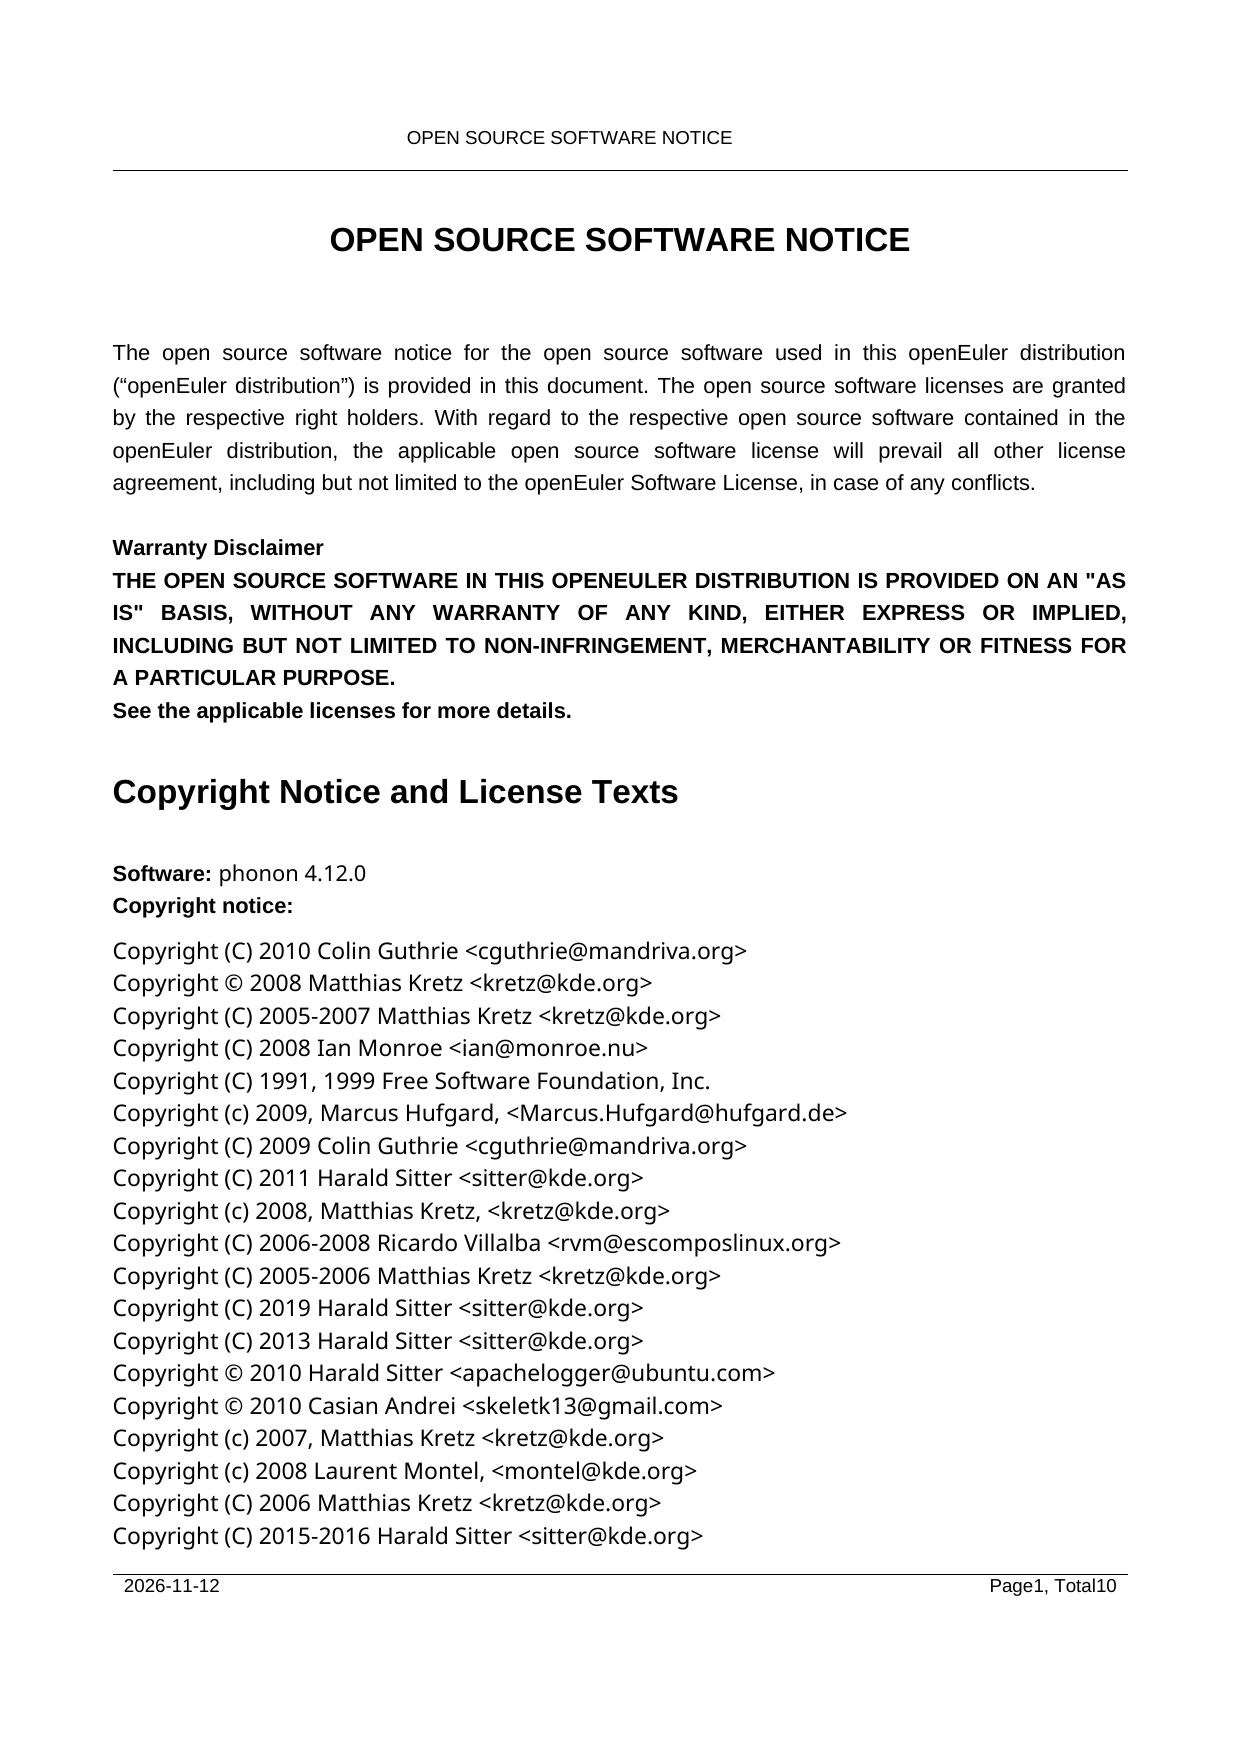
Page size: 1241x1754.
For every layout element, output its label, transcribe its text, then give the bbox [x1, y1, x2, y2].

text Warranty Disclaimer [112, 531, 1128, 564]
text Copyright Notice and License Texts [112, 759, 1128, 824]
text OPEN SOURCE SOFTWARE NOTICE [112, 206, 1128, 271]
text The open source software notice for the open source software used in this openEuler distribution (“openEuler distribution”) is provided in this document. The open source software licenses are granted by the respective right holders. With regard to the respective open source software contained in the openEuler distribution, the applicable open source software license will prevail all other license agreement, including but not limited to the openEuler Software License, in case of any conflicts. [112, 336, 1128, 499]
title Software: phonon 4.12.0 [112, 856, 1128, 889]
text Copyright notice: [112, 889, 1128, 921]
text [112, 934, 1128, 1551]
text THE OPEN SOURCE SOFTWARE IN THIS OPENEULER DISTRIBUTION IS PROVIDED ON AN "AS IS" BASIS, WITHOUT ANY WARRANTY OF ANY KIND, EITHER EXPRESS OR IMPLIED, INCLUDING BUT NOT LIMITED TO NON-INFRINGEMENT, MERCHANTABILITY OR FITNESS FOR A PARTICULAR PURPOSE. See the applicable licenses for more details. [112, 564, 1128, 726]
